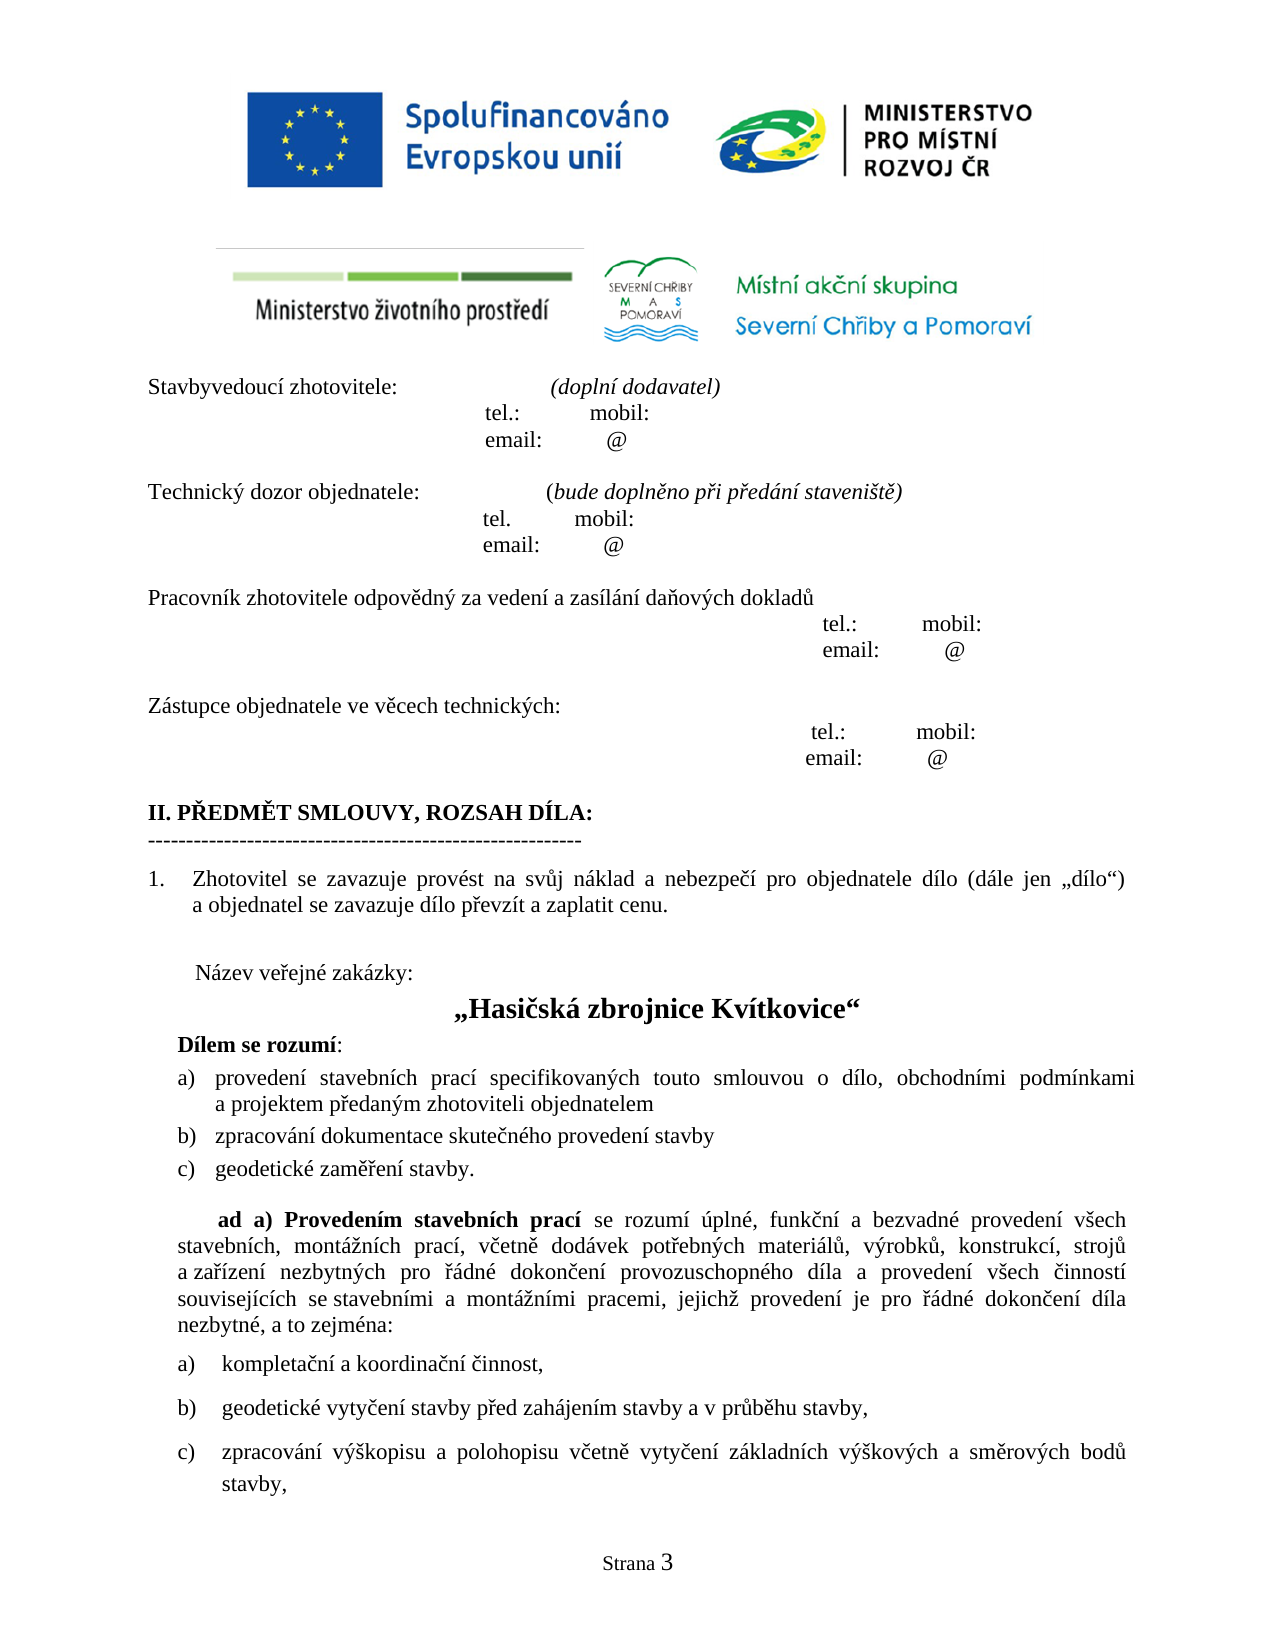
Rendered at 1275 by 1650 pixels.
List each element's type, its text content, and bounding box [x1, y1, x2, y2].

list geodetické vytyčení stavby před zahájením stavby a v průběhu stavby, [177, 1394, 1127, 1420]
text Pracovník zhotovitele odpovědný za vedení a zasílání daňových dokladů [148, 584, 1127, 610]
text Stavbyvedoucí zhotovitele: (doplní dodavatel) [148, 373, 1127, 399]
text tel.: mobil: [148, 610, 1127, 637]
list provedení stavebních prací specifikovaných touto smlouvou o dílo, obchodními podmínkami a projektem předaným zhotoviteli objednatelem [177, 1064, 1137, 1116]
picture [215, 73, 1060, 345]
text email: @ [443, 531, 1137, 557]
text --------------------------------------------------------- [148, 826, 1137, 852]
text email: @ [148, 426, 1127, 452]
text email: @ [148, 744, 1137, 771]
list kompletační a koordinační činnost, [177, 1350, 1127, 1376]
text Dílem se rozumí: [177, 1031, 1137, 1057]
text Zástupce objednatele ve věcech technických: [148, 692, 1137, 718]
list geodetické zaměření stavby. [177, 1155, 1137, 1182]
list zpracování výškopisu a polohopisu včetně vytyčení základních výškových a směrových bodů stavby, [177, 1438, 1127, 1496]
text II. PŘEDMĚT SMLOUVY, ROZSAH DÍLA: [148, 799, 1137, 826]
text tel.: mobil: [148, 399, 1127, 426]
text ad a) Provedením stavebních prací se rozumí úplné, funkční a bezvadné provedení všech stavebních, montážních prací, včetně dodávek potřebných materiálů, výrobků, konstrukcí, strojů a zařízení nezbytných pro řádné dokončení provozuschopného díla a provedení všech činností souvisejících se stavebními a montážními pracemi, jejichž provedení je pro řádné dokončení díla nezbytné, a to zejména: [148, 1206, 1127, 1337]
list Zhotovitel se zavazuje provést na svůj náklad a nebezpečí pro objednatele dílo (dále jen „dílo“) a objednatel se zavazuje dílo převzít a zaplatit cenu. [148, 865, 1127, 917]
text email: @ [148, 637, 1127, 663]
text tel.: mobil: [148, 718, 1137, 744]
text „Hasičská zbrojnice Kvítkovice“ [177, 991, 1137, 1025]
list zpracování dokumentace skutečného provedení stavby [177, 1123, 1137, 1149]
text Název veřejné zakázky: [103, 959, 1137, 985]
text tel. mobil: [443, 505, 1137, 531]
text Technický dozor objednatele: (bude doplněno při předání staveniště) [148, 478, 1127, 505]
